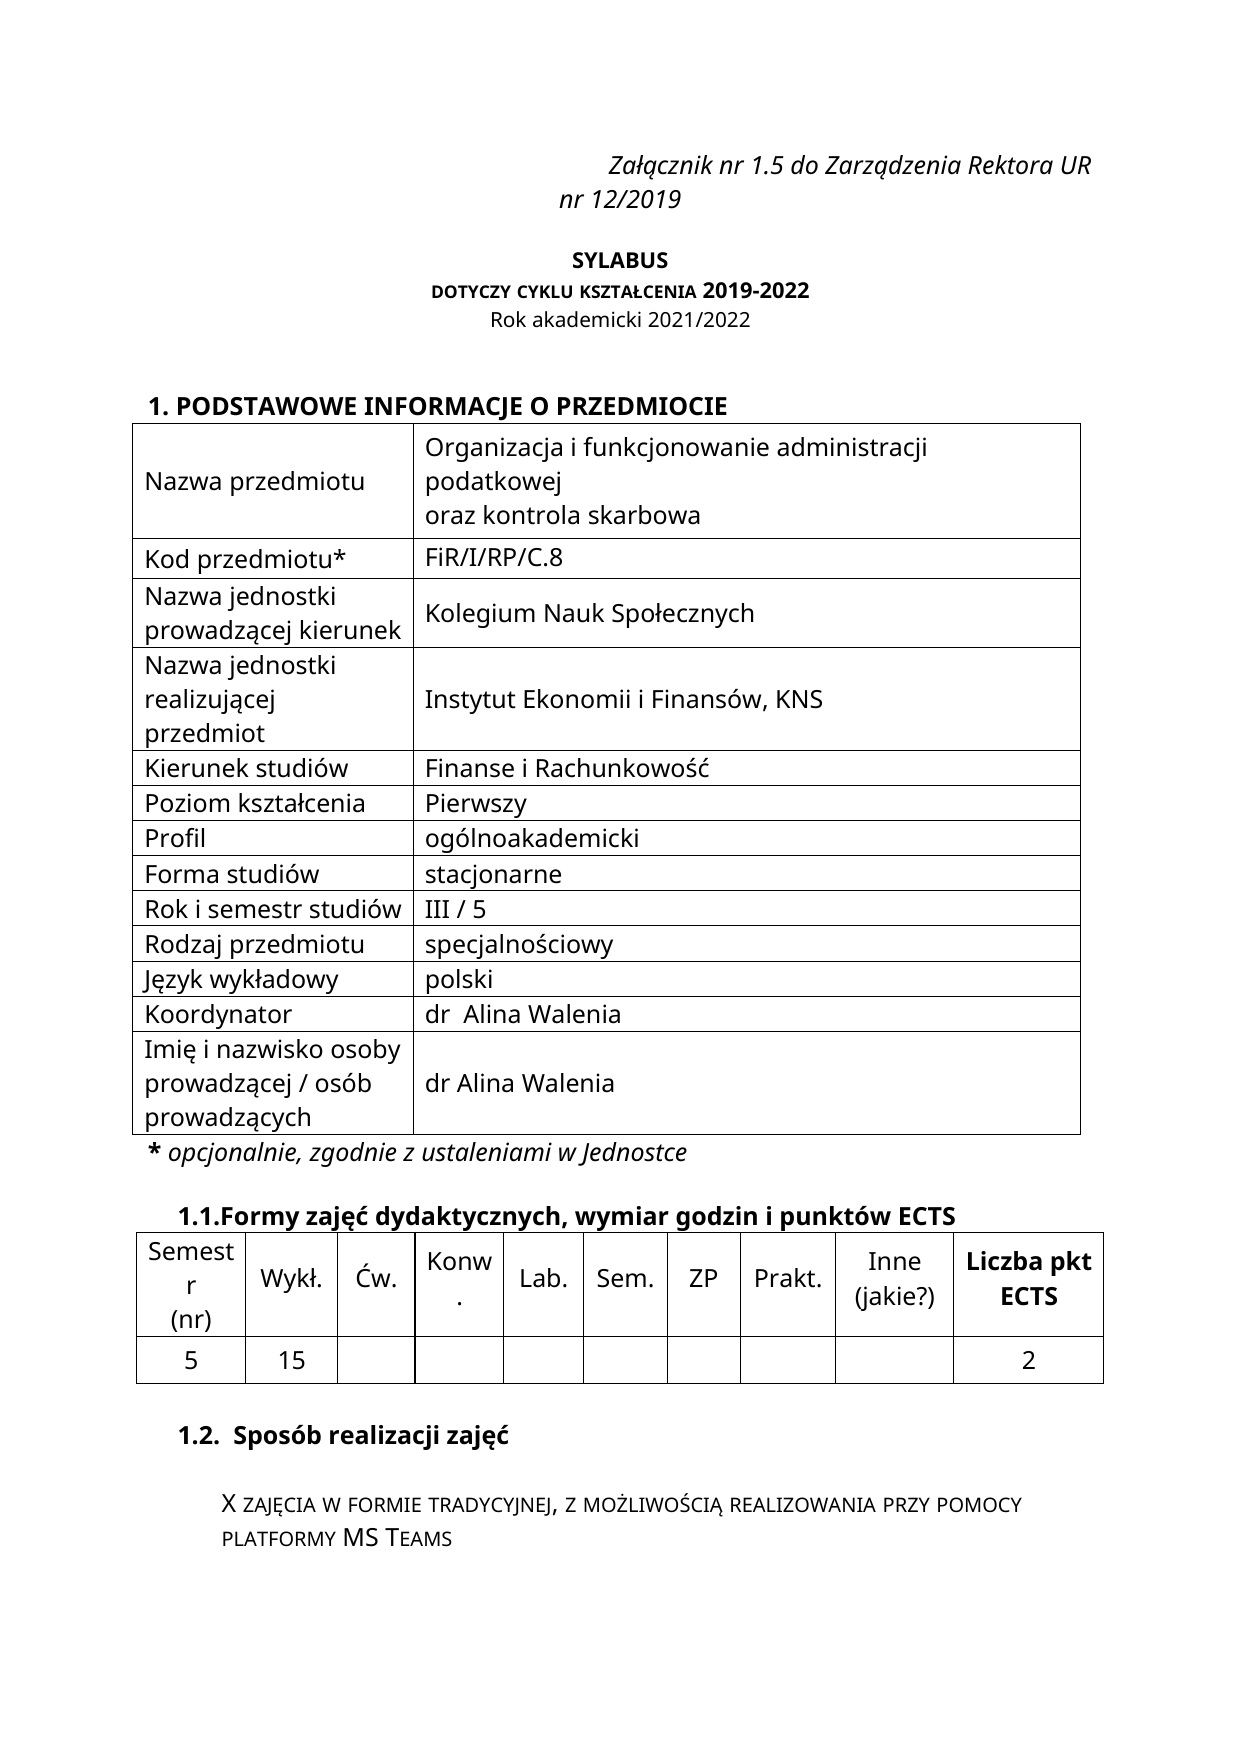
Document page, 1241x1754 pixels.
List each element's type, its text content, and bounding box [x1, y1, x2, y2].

table_cell Rok i semestr studiów [133, 891, 413, 925]
table_cell ogólnoakademicki [414, 821, 1080, 855]
table_cell [416, 1337, 503, 1383]
table_cell Kierunek studiów [133, 751, 413, 785]
table_header Konw. [416, 1233, 503, 1336]
table_cell polski [414, 962, 1080, 996]
table_cell [836, 1337, 953, 1383]
table_header Prakt. [741, 1233, 835, 1336]
table_cell Pierwszy [414, 786, 1080, 820]
table_cell 15 [246, 1337, 337, 1383]
table_cell [668, 1337, 740, 1383]
table_header Semestr (nr) [137, 1233, 245, 1336]
table_cell 5 [137, 1337, 245, 1383]
table_header Ćw. [338, 1233, 414, 1336]
table_header Organizacja i funkcjonowanie administracji podatkowej oraz kontrola skarbowa [414, 424, 1080, 538]
table_cell Finanse i Rachunkowość [414, 751, 1080, 785]
table_cell 2 [954, 1337, 1103, 1383]
table_cell stacjonarne [414, 856, 1080, 890]
table_cell Nazwa jednostki prowadzącej kierunek [133, 579, 413, 647]
table_cell Poziom kształcenia [133, 786, 413, 820]
table_cell Rodzaj przedmiotu [133, 926, 413, 961]
table_cell [338, 1337, 414, 1383]
table_cell III / 5 [414, 891, 1080, 925]
table_cell Język wykładowy [133, 962, 413, 996]
table_cell FiR/I/RP/C.8 [414, 539, 1080, 577]
table_header Sem. [584, 1233, 667, 1336]
table_cell Koordynator [133, 997, 413, 1031]
text * opcjonalnie, zgodnie z ustaleniami w Jednostce [148, 1135, 1093, 1169]
table_cell Forma studiów [133, 856, 413, 890]
table_cell [504, 1337, 583, 1383]
text 1.2. Sposób realizacji zajęć [177, 1418, 1093, 1452]
table_header ZP [668, 1233, 740, 1336]
table_cell dr Alina Walenia [414, 997, 1080, 1031]
text X zajęcia w formie tradycyjnej, z możliwością realizowania przy pomocy platformy MS Teams [221, 1486, 1093, 1554]
text Załącznik nr 1.5 do Zarządzenia Rektora UR nr 12/2019 [148, 148, 1093, 216]
table_cell Instytut Ekonomii i Finansów, KNS [414, 648, 1080, 750]
table_header Nazwa przedmiotu [133, 424, 413, 538]
table_cell Kod przedmiotu* [133, 539, 413, 577]
text 1. PODSTAWOWE INFORMACJE O PRZEDMIOCIE [148, 388, 1093, 422]
table_cell Profil [133, 821, 413, 855]
table_cell dr Alina Walenia [414, 1032, 1080, 1134]
table_header Lab. [504, 1233, 583, 1336]
table_cell [584, 1337, 667, 1383]
text SYLABUS [148, 246, 1093, 275]
table_cell [741, 1337, 835, 1383]
table_cell specjalnościowy [414, 926, 1080, 961]
table_header Liczba pkt ECTS [954, 1233, 1103, 1336]
table_header Inne (jakie?) [836, 1233, 953, 1336]
table_cell Imię i nazwisko osoby prowadzącej / osób prowadzących [133, 1032, 413, 1134]
text Rok akademicki 2021/2022 [148, 305, 1093, 333]
table_cell Kolegium Nauk Społecznych [414, 579, 1080, 647]
text 1.1.Formy zajęć dydaktycznych, wymiar godzin i punktów ECTS [177, 1198, 1093, 1232]
table_cell Nazwa jednostki realizującej przedmiot [133, 648, 413, 750]
text dotyczy cyklu kształcenia 2019-2022 [148, 275, 1093, 305]
table_header Wykł. [246, 1233, 337, 1336]
